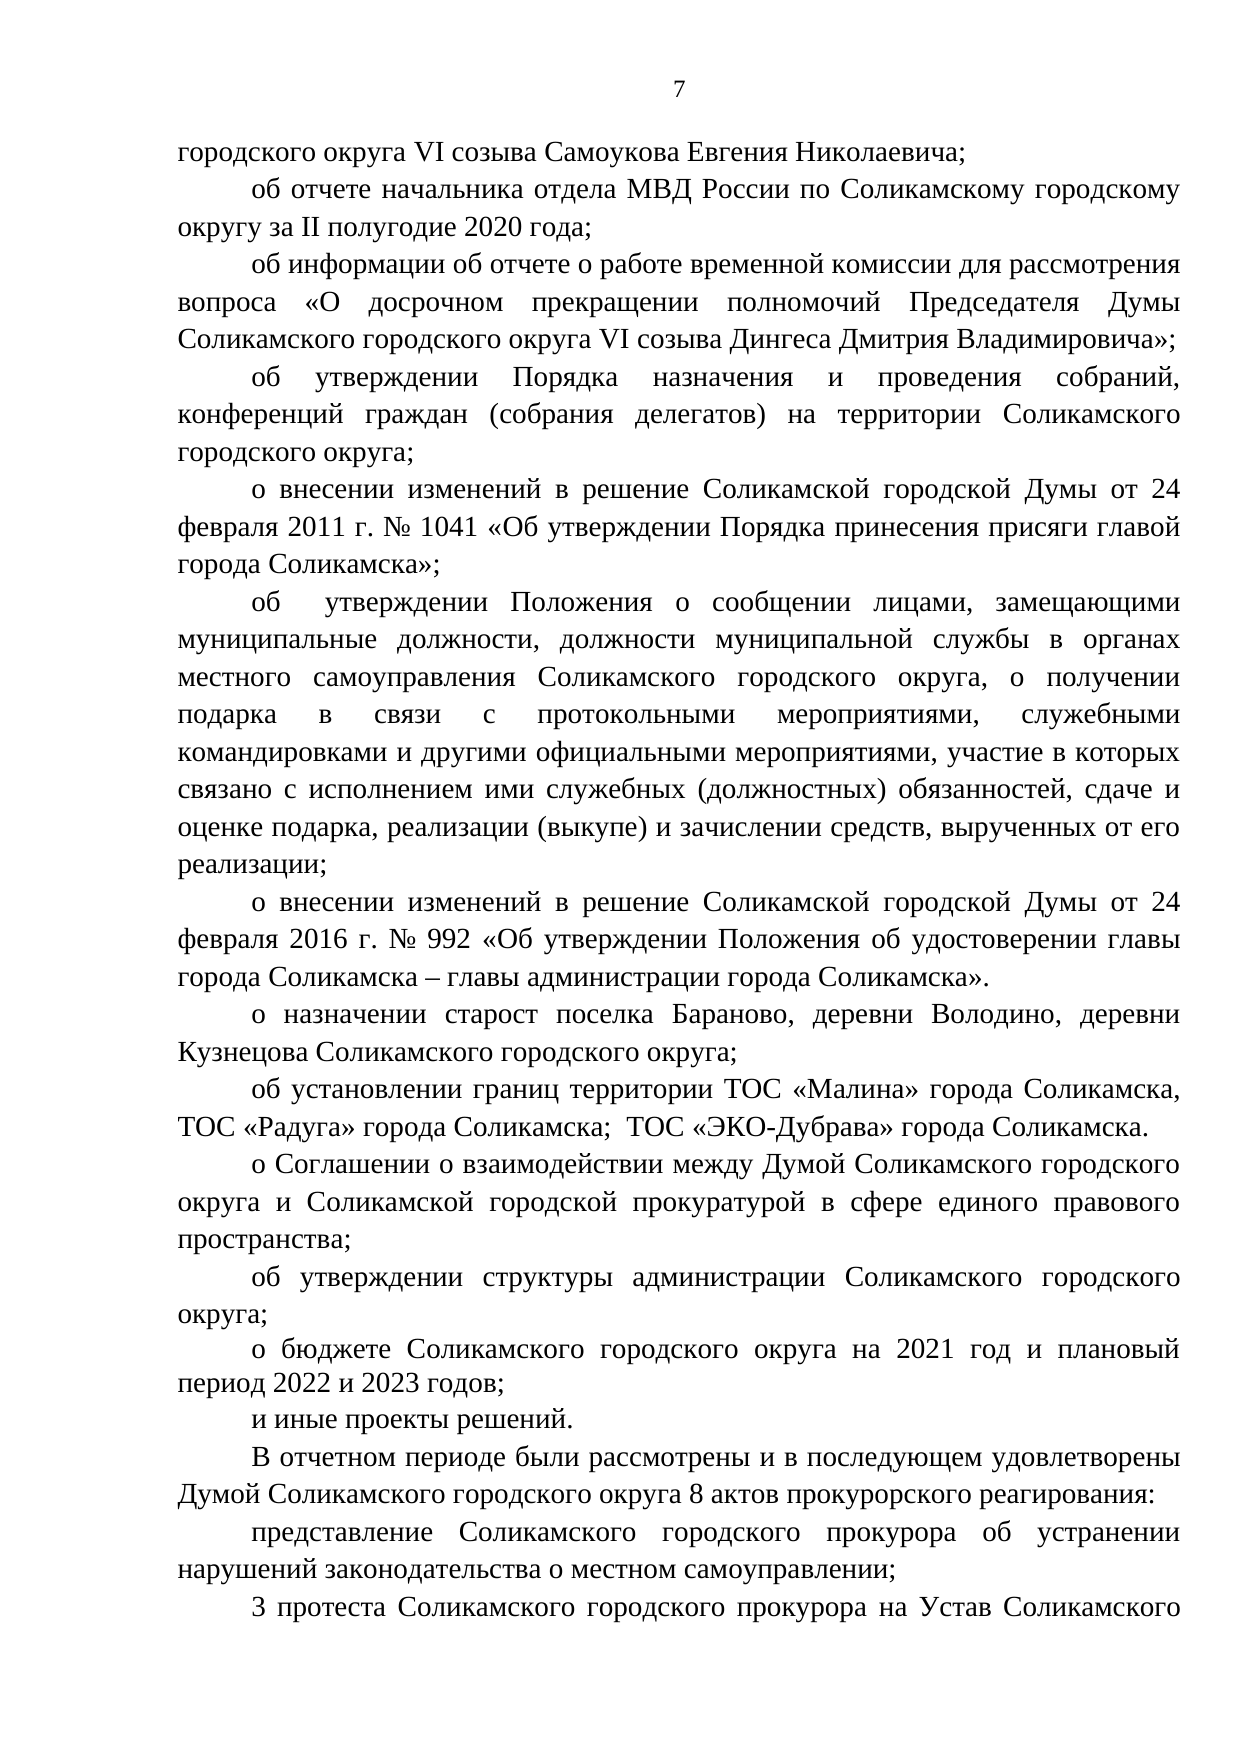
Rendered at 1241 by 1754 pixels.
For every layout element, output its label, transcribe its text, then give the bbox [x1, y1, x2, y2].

text об отчете начальника отдела МВД России по Соликамскому городскому округу за II полугодие 2020 года; [177, 169, 1181, 244]
text В отчетном периоде были рассмотрены и в последующем удовлетворены Думой Соликамского городского округа 8 актов прокурорского реагирования: [177, 1436, 1181, 1511]
text о бюджете Соликамского городского округа на 2021 год и плановый период 2022 и 2023 годов; [177, 1331, 1181, 1398]
text и иные проекты решений. [177, 1398, 1181, 1436]
text о назначении старост поселка Бараново, деревни Володино, деревни Кузнецова Соликамского городского округа; [177, 994, 1181, 1069]
text об утверждении Положения о сообщении лицами, замещающими муниципальные должности, должности муниципальной службы в органах местного самоуправления Соликамского городского округа, о получении подарка в связи с протокольными мероприятиями, служебными командировками и другими официальными мероприятиями, участие в которых связано с исполнением ими служебных (должностных) обязанностей, сдаче и оценке подарка, реализации (выкупе) и зачислении средств, вырученных от его реализации; [177, 581, 1181, 881]
title о Соглашении о взаимодействии между Думой Соликамского городского округа и Соликамской городской прокуратурой в сфере единого правового пространства; [177, 1144, 1181, 1256]
text о внесении изменений в решение Соликамской городской Думы от 24 февраля 2011 г. № 1041 «Об утверждении Порядка принесения присяги главой города Соликамска»; [177, 469, 1181, 581]
text о внесении изменений в решение Соликамской городской Думы от 24 февраля 2016 г. № 992 «Об утверждении Положения об удостоверении главы города Соликамска – главы администрации города Соликамска». [177, 881, 1181, 994]
text об утверждении структуры администрации Соликамского городского округа; [177, 1256, 1181, 1331]
text об утверждении Порядка назначения и проведения собраний, конференций граждан (собрания делегатов) на территории Соликамского городского округа; [177, 356, 1181, 469]
text об информации об отчете о работе временной комиссии для рассмотрения вопроса «О досрочном прекращении полномочий Председателя Думы Соликамского городского округа VI созыва Дингеса Дмитрия Владимировича»; [177, 244, 1181, 356]
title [177, 1586, 1181, 1623]
text об установлении границ территории ТОС «Малина» города Соликамска, ТОС «Радуга» города Соликамска; ТОС «ЭКО-Дубрава» города Соликамска. [177, 1069, 1181, 1144]
title представление Соликамского городского прокурора об устранении нарушений законодательства о местном самоуправлении; [177, 1511, 1181, 1586]
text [177, 131, 1181, 169]
